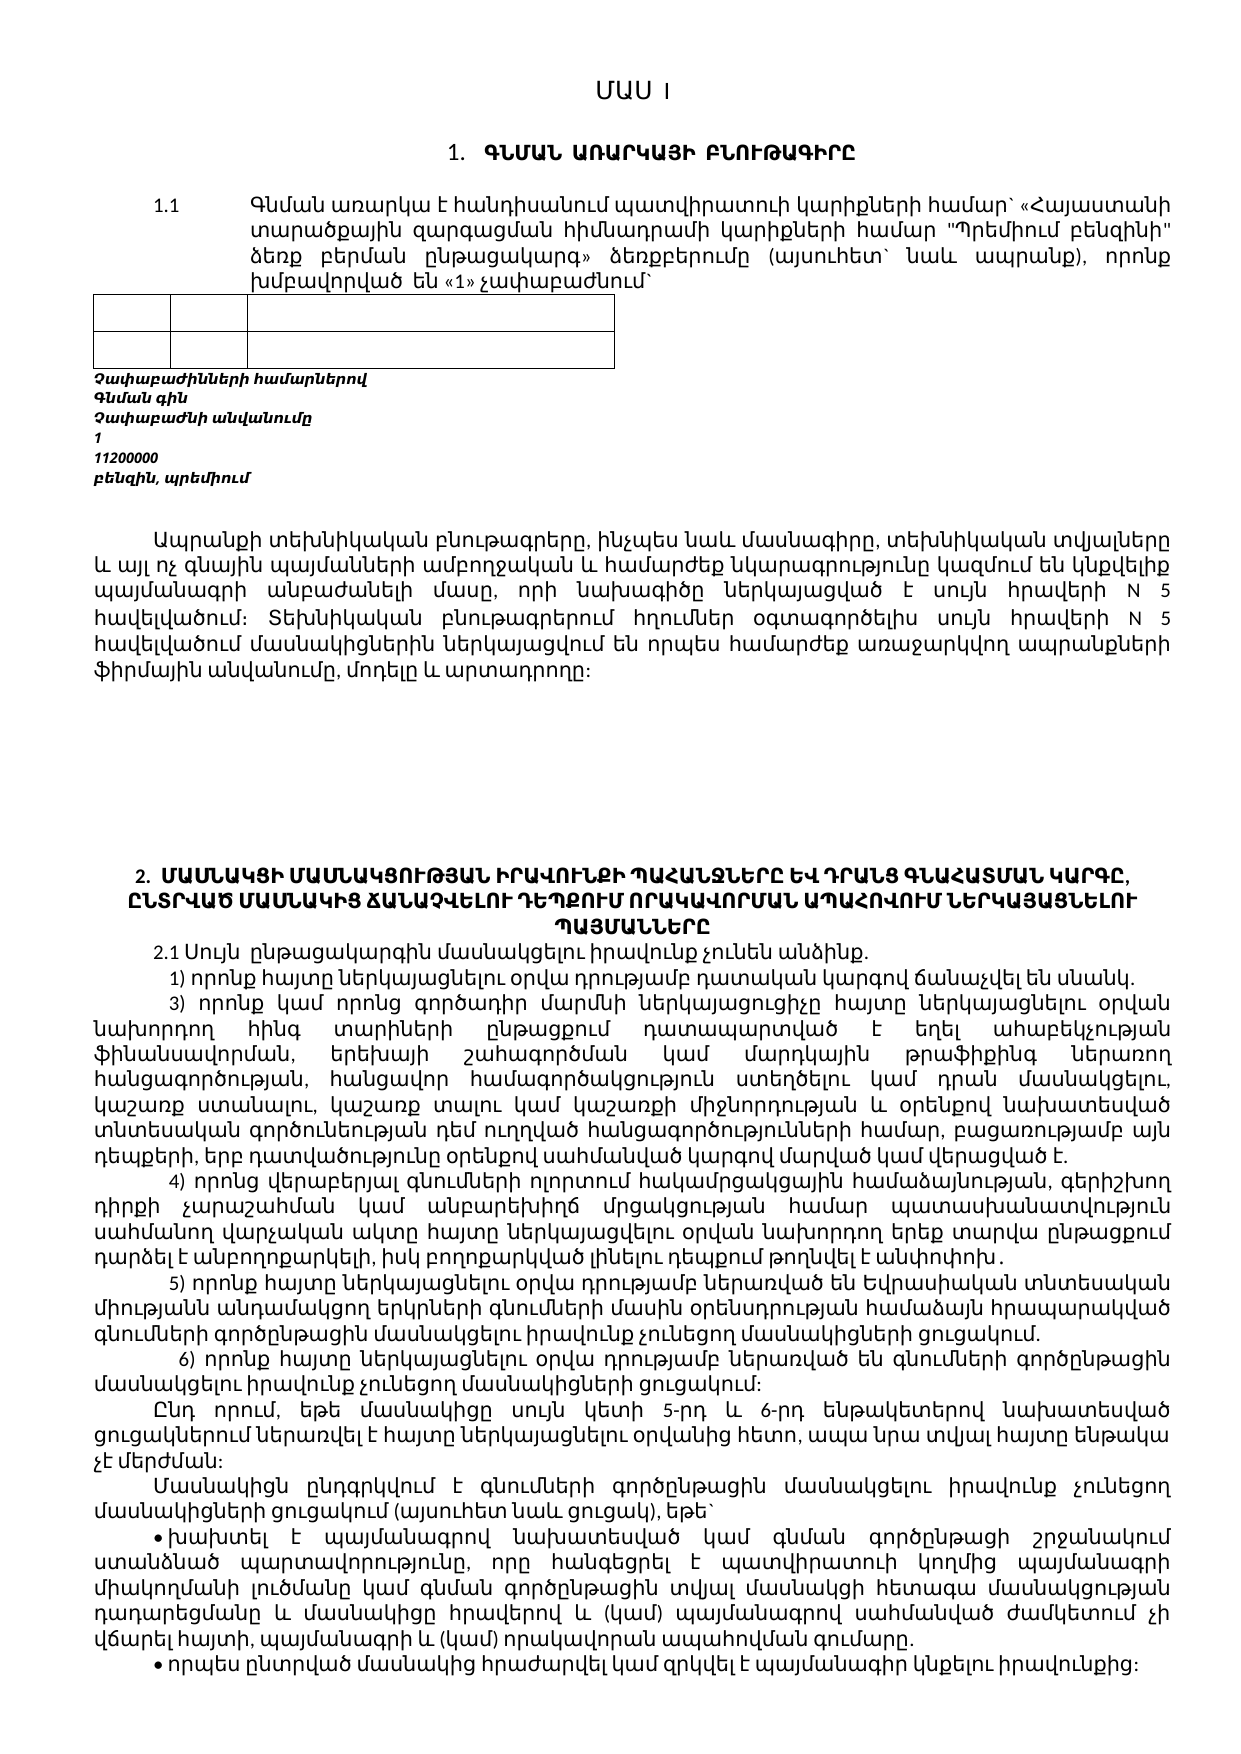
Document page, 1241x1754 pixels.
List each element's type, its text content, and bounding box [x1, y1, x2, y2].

text 2.1 Սույն ընթացակարգին մասնակցելու իրավունք չունեն անձինք. [94, 939, 1171, 965]
text Ընդ որում, եթե մասնակիցը սույն կետի 5-րդ և 6-րդ ենթակետերով նախատեսված ցուցակներում ներառվել է հայտը ներկայացնելու օրվանից հետո, ապա նրա տվյալ հայտը ենթակա չէ մերժման: [94, 1397, 1171, 1473]
text • որպես ընտրված մասնակից հրաժարվել կամ զրկվել է պայմանագիր կնքելու իրավունքից: [94, 1651, 1171, 1677]
text 4) որոնց վերաբերյալ գնումների ոլորտում հակամրցակցային համաձայնության, գերիշխող դիրքի չարաշահման կամ անբարեխիղճ մրցակցության համար պատասխանատվություն սահմանող վարչական ակտը հայտը ներկայացվելու օրվան նախորդող երեք տարվա ընթացքում դարձել է անբողոքարկելի, իսկ բողոքարկված լինելու դեպքում թողնվել է անփոփոխ․ [94, 1168, 1171, 1270]
subtitle Գնման առարկա է հանդիսանում պատվիրատուի կարիքների համար` «Հայաստանի տարածքային զարգացման հիմնադրամի կարիքների համար "Պրեմիում բենզինի" ձեռք բերման ընթացակարգ» ձեռքբերումը (այսուհետ` նաև ապրանք), որոնք խմբավորված են «1» չափաբաժնում` [153, 192, 1171, 294]
text • խախտել է պայմանագրով նախատեսված կամ գնման գործընթացի շրջանակում ստանձնած պարտավորությունը, որը հանգեցրել է պատվիրատուի կողմից պայմանագրի միակողմանի լուծմանը կամ գնման գործընթացին տվյալ մասնակցի հետագա մասնակցության դադարեցմանը և մասնակիցը հրավերով և (կամ) պայմանագրով սահմանված ժամկետում չի վճարել հայտի, պայմանագրի և (կամ) որակավորան ապահովման գումարը. [94, 1524, 1171, 1651]
text 5) որոնք հայտը ներկայացնելու օրվա դրությամբ ներառված են Եվրասիական տնտեսական միությանն անդամակցող երկրների գնումների մասին օրենսդրության համաձայն հրապարակված գնումների գործընթացին մասնակցելու իրավունք չունեցող մասնակիցների ցուցակում. [94, 1270, 1171, 1346]
text ՄԱՍ I [94, 75, 1171, 106]
text Ապրանքի տեխնիկական բնութագրերը, ինչպես նաև մասնագիրը, տեխնիկական տվյալները և այլ ոչ գնային պայմանների ամբողջական և համարժեք նկարագրությունը կազմում են կնքվելիք պայմանագրի անբաժանելի մասը, որի նախագիծը ներկայացված է սույն հրավերի N 5 հավելվածում։ Տեխնիկական բնութագրերում հղումներ օգտագործելիս սույն հրավերի N 5 հավելվածում մասնակիցներին ներկայացվում են որպես համարժեք առաջարկվող ապրանքների ֆիրմային անվանումը, մոդելը և արտադրողը: [94, 527, 1171, 682]
text 3) որոնք կամ որոնց գործադիր մարմնի ներկայացուցիչը հայտը ներկայացնելու օրվան նախորդող հինգ տարիների ընթացքում դատապարտված է եղել ահաբեկչության ֆինանսավորման, երեխայի շահագործման կամ մարդկային թրաֆիքինգ ներառող հանցագործության, հանցավոր համագործակցություն ստեղծելու կամ դրան մասնակցելու, կաշառք ստանալու, կաշառք տալու կամ կաշառքի միջնորդության և օրենքով նախատեսված տնտեսական գործունեության դեմ ուղղված հանցագործությունների համար, բացառությամբ այն դեպքերի, երբ դատվածությունը օրենքով սահմանված կարգով մարված կամ վերացված է. [94, 990, 1171, 1168]
text Մասնակիցն ընդգրկվում է գնումների գործընթացին մասնակցելու իրավունք չունեցող մասնակիցների ցուցակում (այսուհետ նաև ցուցակ), եթե` [94, 1473, 1171, 1524]
text 1) որոնք հայտը ներկայացնելու օրվա դրությամբ դատական կարգով ճանաչվել են սնանկ. [94, 965, 1171, 990]
list ԳՆՄԱՆ ԱՌԱՐԿԱՅԻ ԲՆՈՒԹԱԳԻՐԸ [131, 136, 1171, 167]
text 2. ՄԱՍՆԱԿՑԻ ՄԱՍՆԱԿՑՈՒԹՅԱՆ ԻՐԱՎՈՒՆՔԻ ՊԱՀԱՆՋՆԵՐԸ ԵՎ ԴՐԱՆՑ ԳՆԱՀԱՏՄԱՆ ԿԱՐԳԸ, ԸՆՏՐՎԱԾ ՄԱՍՆԱԿԻՑ ՃԱՆԱՉՎԵԼՈՒ ԴԵՊՔՈՒՄ ՈՐԱԿԱՎՈՐՄԱՆ ԱՊԱՀՈՎՈՒՄ ՆԵՐԿԱՅԱՑՆԵԼՈՒ ՊԱՅՄԱՆՆԵՐԸ [94, 863, 1171, 939]
text 6) որոնք հայտը ներկայացնելու օրվա դրությամբ ներառված են գնումների գործընթացին մասնակցելու իրավունք չունեցող մասնակիցների ցուցակում: [94, 1346, 1171, 1397]
